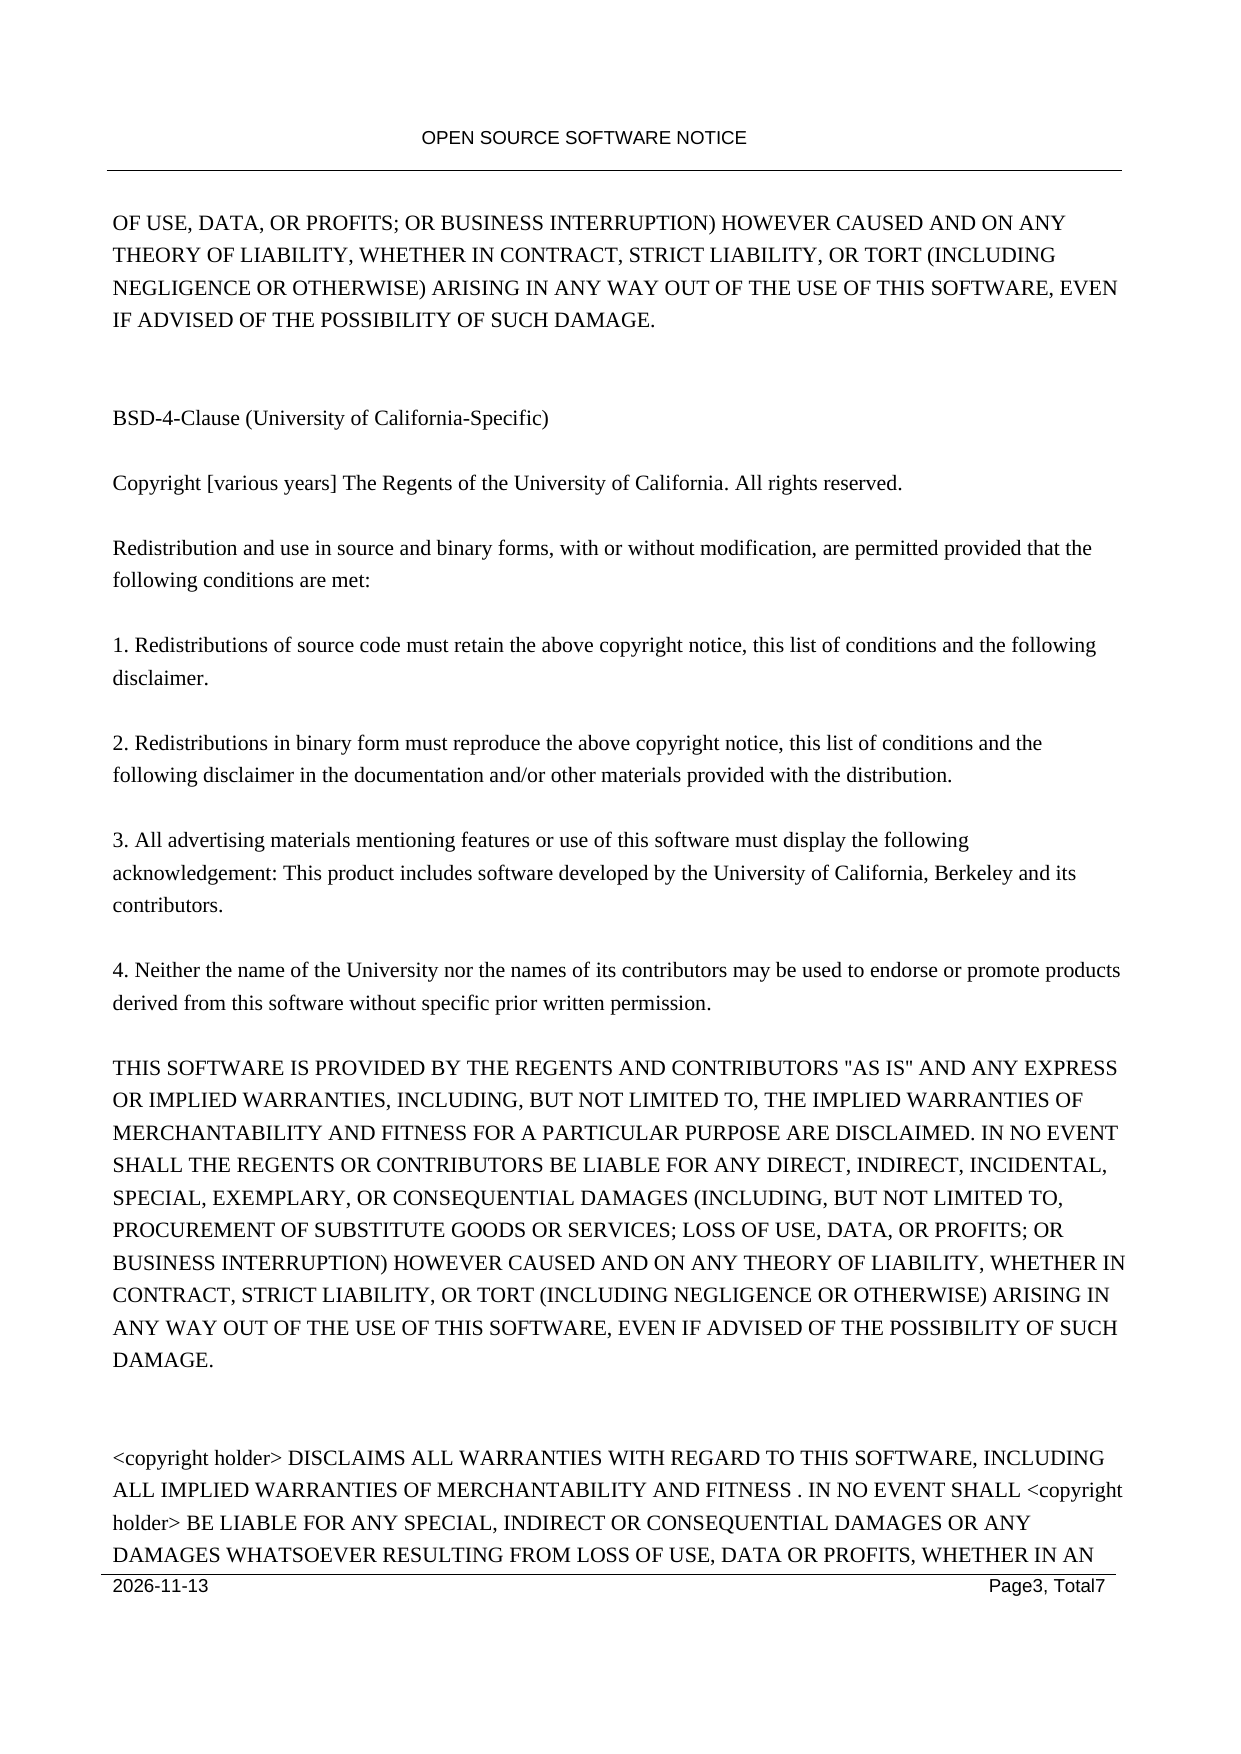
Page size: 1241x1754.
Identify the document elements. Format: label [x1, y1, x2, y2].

text [112, 206, 1128, 1571]
